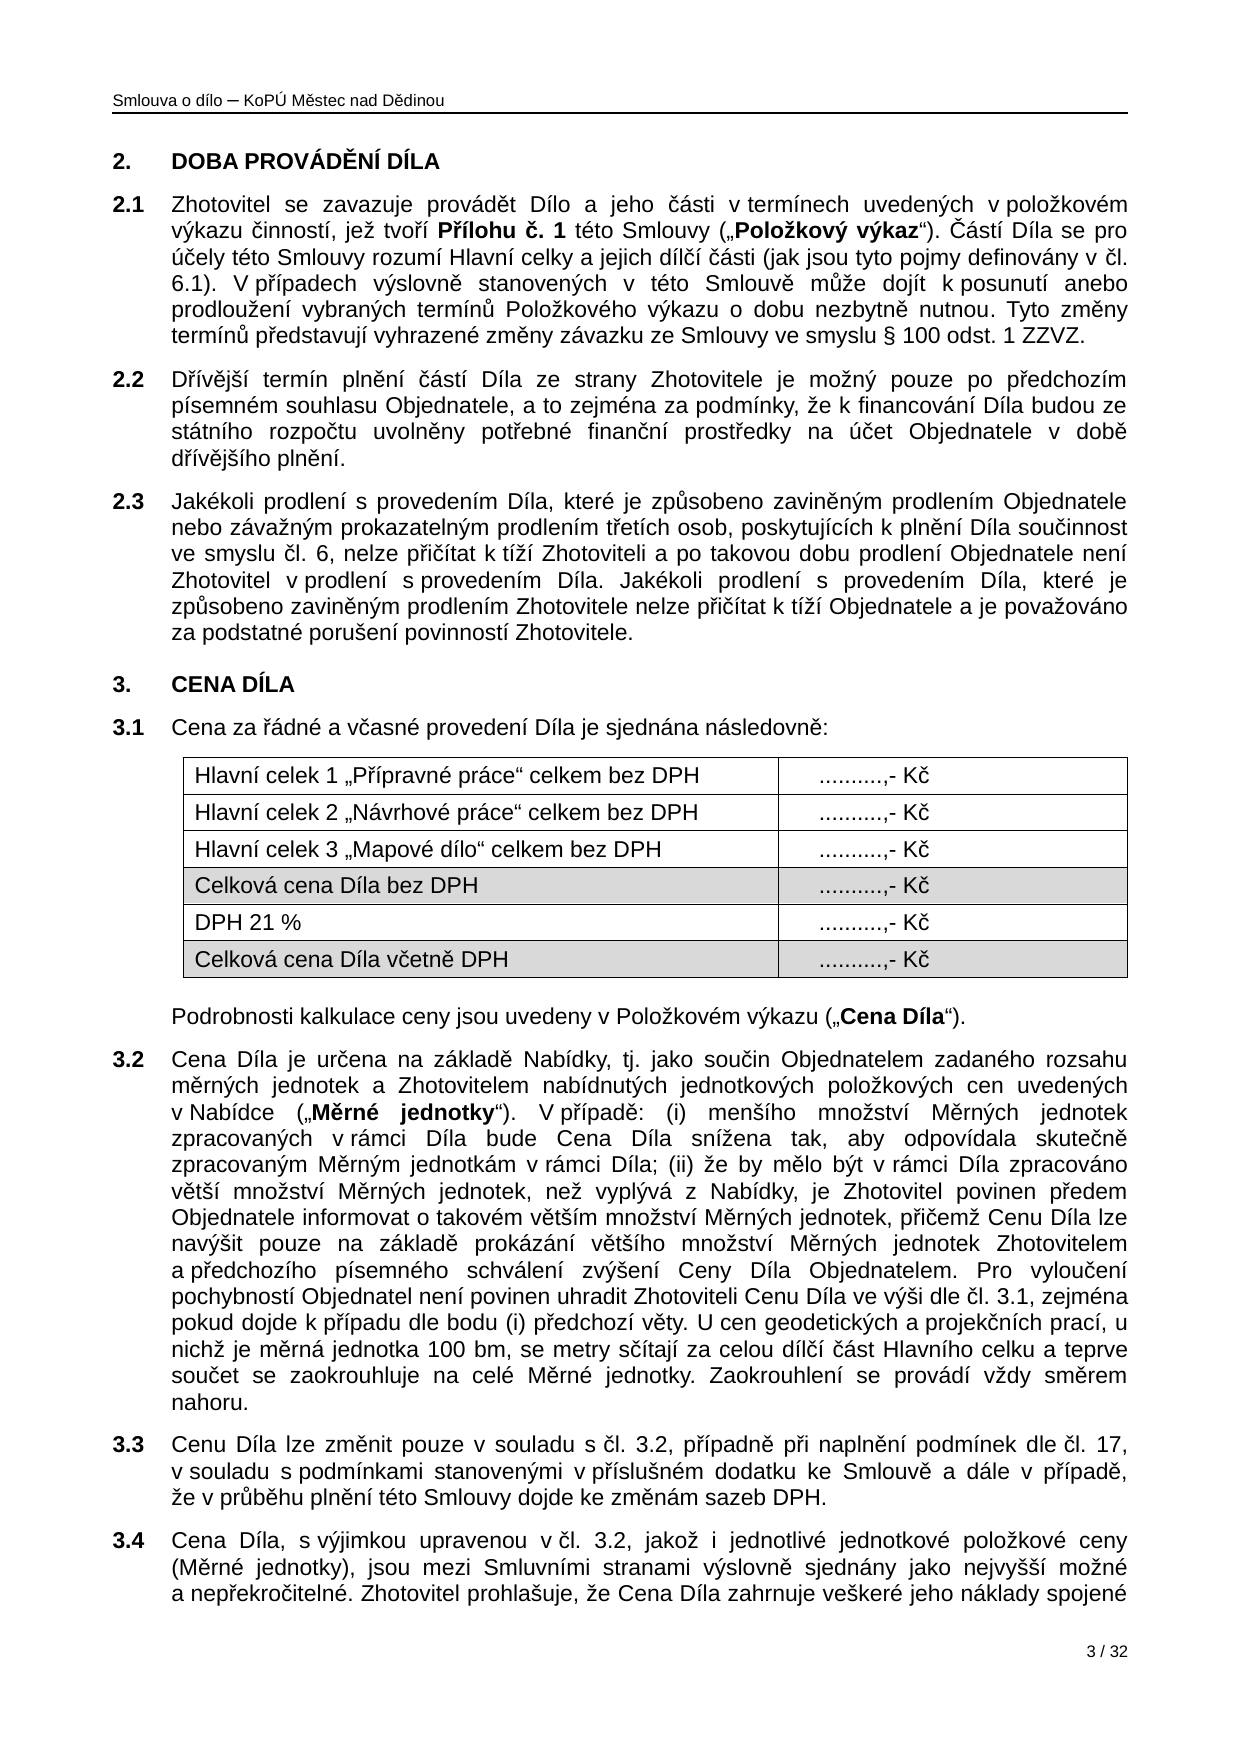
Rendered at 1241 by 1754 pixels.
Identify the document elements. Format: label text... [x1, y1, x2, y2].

text Jakékoli prodlení s provedením Díla, které je způsobeno zaviněným prodlením Objednatele nebo závažným prokazatelným prodlením třetích osob, poskytujících k plnění Díla součinnost ve smyslu čl. 6, nelze přičítat k tíží Zhotoviteli a po takovou dobu prodlení Objednatele není Zhotovitel v prodlení s provedením Díla. Jakékoli prodlení s provedením Díla, které je způsobeno zaviněným prodlením Zhotovitele nelze přičítat k tíží Objednatele a je považováno za podstatné porušení povinností Zhotovitele. [112, 488, 1128, 646]
table_cell Hlavní celek 3 „Mapové dílo“ celkem bez DPH [184, 831, 778, 867]
text Zhotovitel se zavazuje provádět Dílo a jeho části v termínech uvedených v položkovém výkazu činností, jež tvoří Přílohu č. 1 této Smlouvy („Položkový výkaz“). Částí Díla se pro účely této Smlouvy rozumí Hlavní celky a jejich dílčí části (jak jsou tyto pojmy definovány v čl. 6.1). V případech výslovně stanovených v této Smlouvě může dojít k posunutí anebo prodloužení vybraných termínů Položkového výkazu o dobu nezbytně nutnou. Tyto změny termínů představují vyhrazené změny závazku ze Smlouvy ve smyslu § 100 odst. 1 ZZVZ. [112, 191, 1128, 349]
text Cena Díla je určena na základě Nabídky, tj. jako součin Objednatelem zadaného rozsahu měrných jednotek a Zhotovitelem nabídnutých jednotkových položkových cen uvedených v Nabídce („Měrné jednotky“). V případě: (i) menšího množství Měrných jednotek zpracovaných v rámci Díla bude Cena Díla snížena tak, aby odpovídala skutečně zpracovaným Měrným jednotkám v rámci Díla; (ii) že by mělo být v rámci Díla zpracováno větší množství Měrných jednotek, než vyplývá z Nabídky, je Zhotovitel povinen předem Objednatele informovat o takovém větším množství Měrných jednotek, přičemž Cenu Díla lze navýšit pouze na základě prokázání většího množství Měrných jednotek Zhotovitelem a předchozího písemného schválení zvýšení Ceny Díla Objednatelem. Pro vyloučení pochybností Objednatel není povinen uhradit Zhotoviteli Cenu Díla ve výši dle čl. 3.1, zejména pokud dojde k případu dle bodu (i) předchozí věty. U cen geodetických a projekčních prací, u nichž je měrná jednotka 100 bm, se metry sčítají za celou dílčí část Hlavního celku a teprve součet se zaokrouhluje na celé Měrné jednotky. Zaokrouhlení se provádí vždy směrem nahoru. [112, 1046, 1128, 1415]
table_header Hlavní celek 1 „Přípravné práce“ celkem bez DPH [184, 758, 778, 793]
table_cell ..........,- Kč [779, 795, 1127, 830]
text Cenu Díla lze změnit pouze v souladu s čl. 3.2, případně při naplnění podmínek dle čl. 17, v souladu s podmínkami stanovenými v příslušném dodatku ke Smlouvě a dále v případě, že v průběhu plnění této Smlouvy dojde ke změnám sazeb DPH. [112, 1431, 1128, 1511]
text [112, 1527, 1128, 1606]
table_cell Celková cena Díla bez DPH [184, 868, 778, 903]
text Doba PROVÁDĚNÍ díla [112, 148, 1128, 174]
table_cell ..........,- Kč [779, 831, 1127, 867]
table_cell ..........,- Kč [779, 905, 1127, 940]
text Cena za řádné a včasné provedení Díla je sjednána následovně: [112, 714, 1128, 740]
table_cell ..........,- Kč [779, 868, 1127, 903]
table_cell DPH 21 % [184, 905, 778, 940]
text Cena díla [112, 671, 1128, 697]
table_cell Celková cena Díla včetně DPH [184, 941, 778, 977]
text Dřívější termín plnění částí Díla ze strany Zhotovitele je možný pouze po předchozím písemném souhlasu Objednatele, a to zejména za podmínky, že k financování Díla budou ze státního rozpočtu uvolněny potřebné finanční prostředky na účet Objednatele v době dřívějšího plnění. [112, 366, 1128, 471]
table_header ..........,- Kč [779, 758, 1127, 793]
table_cell Hlavní celek 2 „Návrhové práce“ celkem bez DPH [184, 795, 778, 830]
list Podrobnosti kalkulace ceny jsou uvedeny v Položkovém výkazu („Cena Díla“). [171, 1003, 1128, 1029]
table_cell ..........,- Kč [779, 941, 1127, 977]
